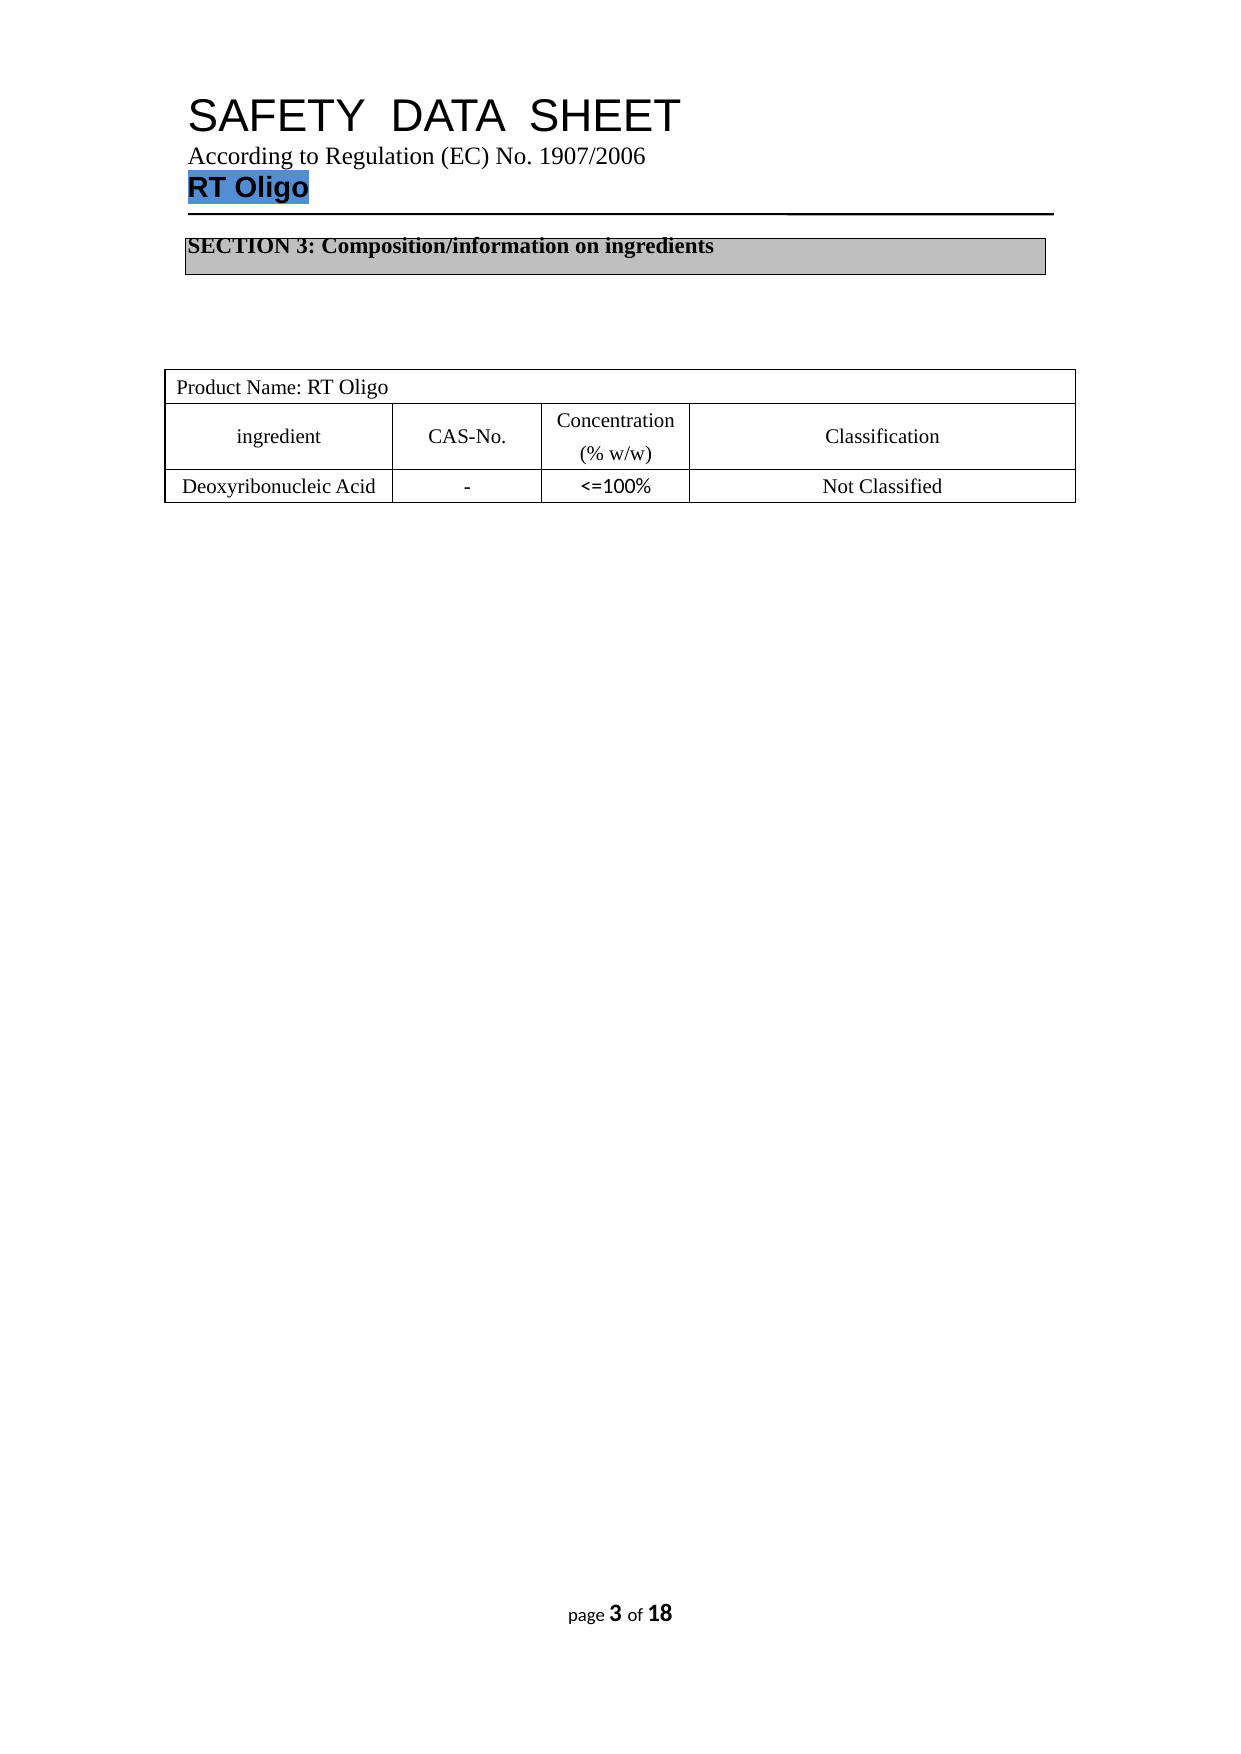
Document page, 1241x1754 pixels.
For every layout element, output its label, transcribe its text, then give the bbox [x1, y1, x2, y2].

table_cell ingredient [166, 404, 392, 469]
table_cell Concentration (% w/w) [542, 404, 689, 469]
table_cell Classification [690, 404, 1075, 469]
text SECTION 3: Composition/information on ingredients [187, 229, 1053, 262]
table_header Product Name: RT Oligo [166, 370, 1075, 403]
table_cell Not Classified [690, 470, 1075, 502]
table_cell - [393, 470, 541, 502]
table_cell Deoxyribonucleic Acid [166, 470, 392, 502]
table_cell CAS-No. [393, 404, 541, 469]
table_cell <=100% [542, 470, 689, 502]
